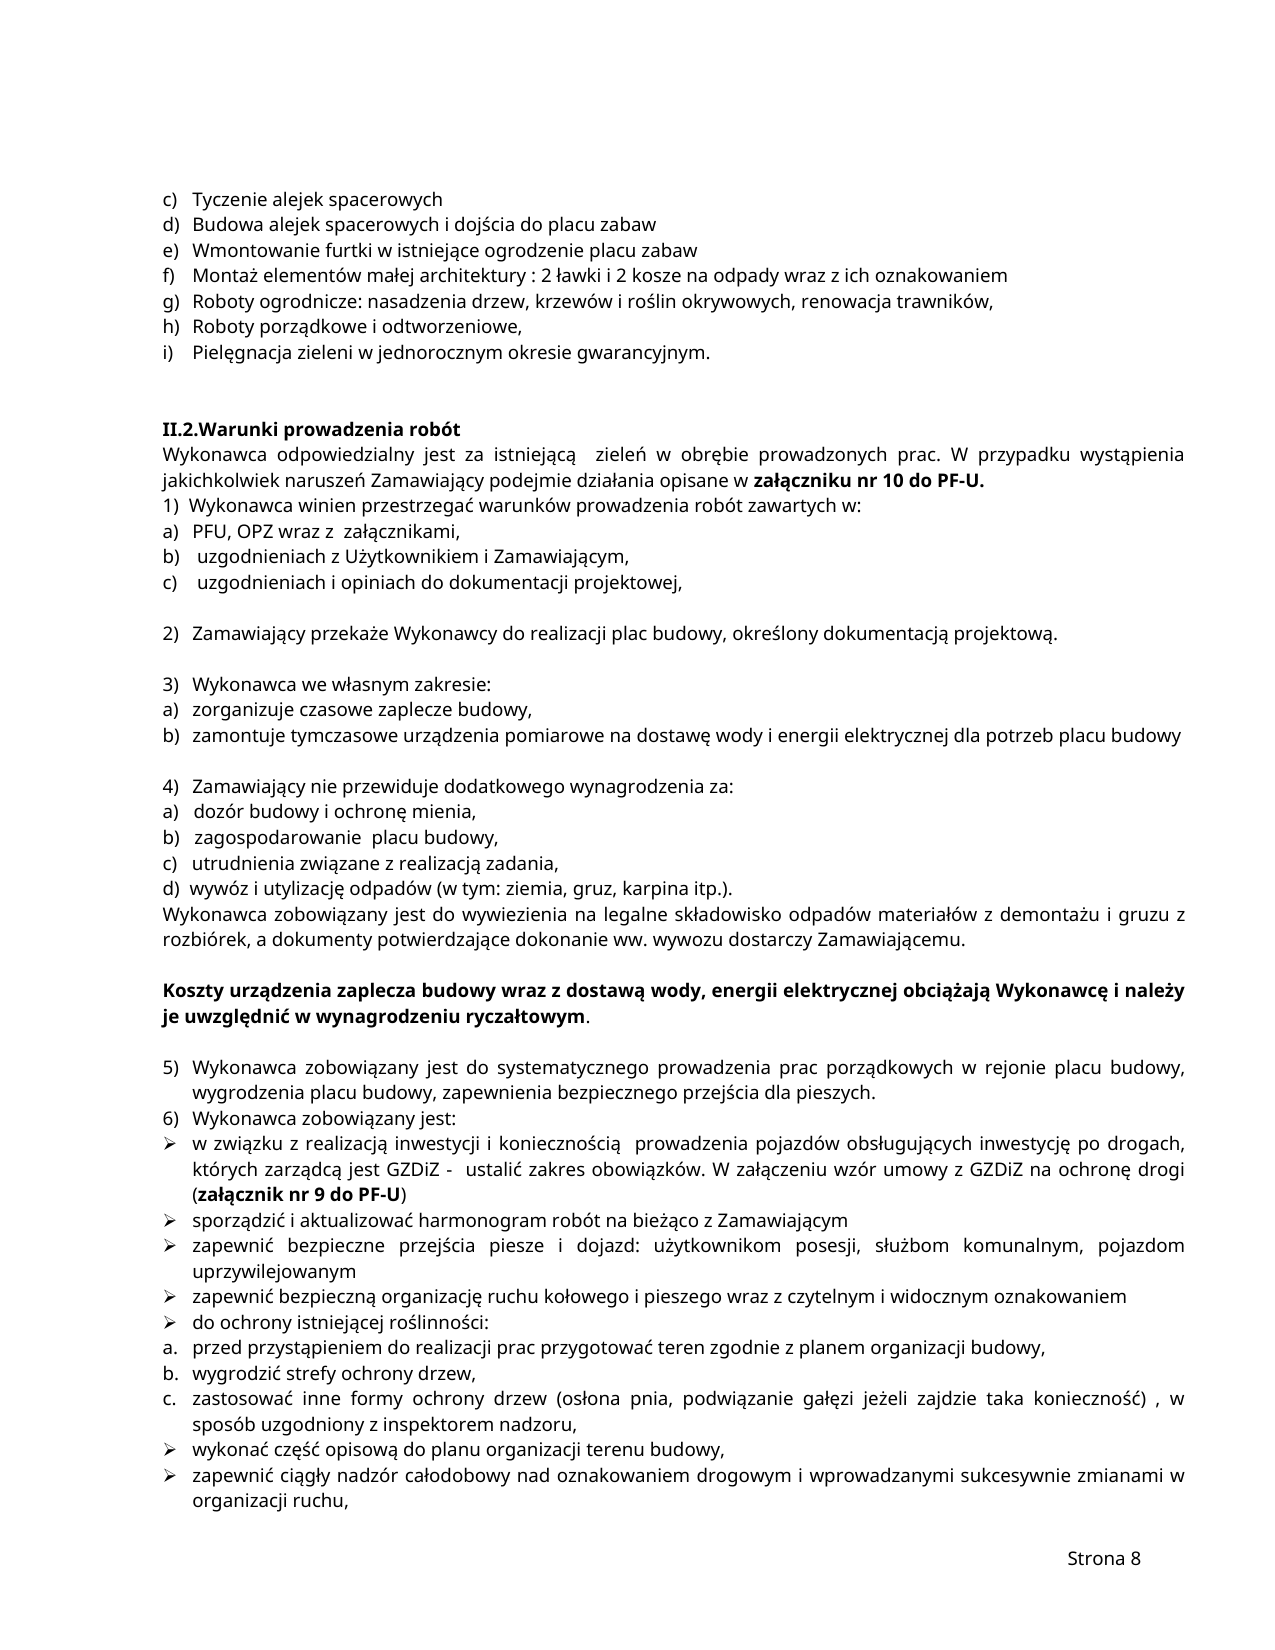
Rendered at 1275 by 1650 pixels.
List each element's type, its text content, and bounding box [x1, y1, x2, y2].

text Wykonawca odpowiedzialny jest za istniejącą zieleń w obrębie prowadzonych prac. W przypadku wystąpienia jakichkolwiek naruszeń Zamawiający podejmie działania opisane w załączniku nr 10 do PF-U. [162, 441, 1186, 492]
list zorganizuje czasowe zaplecze budowy, [162, 697, 1186, 722]
list Wmontowanie furtki w istniejące ogrodzenie placu zabaw [162, 237, 1186, 263]
text b) zagospodarowanie placu budowy, [162, 824, 1186, 850]
text Wykonawca zobowiązany jest do wywiezienia na legalne składowisko odpadów materiałów z demontażu i gruzu z rozbiórek, a dokumenty potwierdzające dokonanie ww. wywozu dostarczy Zamawiającemu. [162, 901, 1186, 952]
text Koszty urządzenia zaplecza budowy wraz z dostawą wody, energii elektrycznej obciążają Wykonawcę i należy je uwzględnić w wynagrodzeniu ryczałtowym. [162, 977, 1186, 1028]
list wykonać część opisową do planu organizacji terenu budowy, [162, 1437, 1186, 1462]
list do ochrony istniejącej roślinności: [162, 1309, 1186, 1335]
text II.2.Warunki prowadzenia robót [162, 416, 1186, 441]
list PFU, OPZ wraz z załącznikami, [162, 518, 1186, 543]
list wygrodzić strefy ochrony drzew, [162, 1360, 1186, 1386]
list Roboty porządkowe i odtworzeniowe, [162, 314, 1186, 339]
list zapewnić ciągły nadzór całodobowy nad oznakowaniem drogowym i wprowadzanymi sukcesywnie zmianami w organizacji ruchu, [162, 1462, 1186, 1513]
list Pielęgnacja zieleni w jednorocznym okresie gwarancyjnym. [162, 339, 1186, 365]
text d) wywóz i utylizację odpadów (w tym: ziemia, gruz, karpina itp.). [162, 875, 1186, 901]
list Budowa alejek spacerowych i dojścia do placu zabaw [162, 212, 1186, 237]
list sporządzić i aktualizować harmonogram robót na bieżąco z Zamawiającym [162, 1207, 1186, 1233]
list zastosować inne formy ochrony drzew (osłona pnia, podwiązanie gałęzi jeżeli zajdzie taka konieczność) , w sposób uzgodniony z inspektorem nadzoru, [162, 1386, 1186, 1437]
list Zamawiający nie przewiduje dodatkowego wynagrodzenia za: [162, 773, 1186, 799]
text c) utrudnienia związane z realizacją zadania, [162, 850, 1186, 875]
list Wykonawca zobowiązany jest do systematycznego prowadzenia prac porządkowych w rejonie placu budowy, wygrodzenia placu budowy, zapewnienia bezpiecznego przejścia dla pieszych. [162, 1054, 1186, 1105]
list Wykonawca we własnym zakresie: [162, 671, 1186, 697]
list Wykonawca zobowiązany jest: [162, 1105, 1186, 1131]
text 1) Wykonawca winien przestrzegać warunków prowadzenia robót zawartych w: [162, 492, 1186, 518]
list Tyczenie alejek spacerowych [162, 186, 1186, 212]
list zamontuje tymczasowe urządzenia pomiarowe na dostawę wody i energii elektrycznej dla potrzeb placu budowy [162, 722, 1186, 748]
list Zamawiający przekaże Wykonawcy do realizacji plac budowy, określony dokumentacją projektową. [162, 620, 1186, 646]
list zapewnić bezpieczne przejścia piesze i dojazd: użytkownikom posesji, służbom komunalnym, pojazdom uprzywilejowanym [162, 1233, 1186, 1284]
list a) dozór budowy i ochronę mienia, [162, 799, 1186, 824]
list zapewnić bezpieczną organizację ruchu kołowego i pieszego wraz z czytelnym i widocznym oznakowaniem [162, 1284, 1186, 1309]
list uzgodnieniach z Użytkownikiem i Zamawiającym, [162, 543, 1186, 569]
list w związku z realizacją inwestycji i koniecznością prowadzenia pojazdów obsługujących inwestycję po drogach, których zarządcą jest GZDiZ - ustalić zakres obowiązków. W załączeniu wzór umowy z GZDiZ na ochronę drogi (załącznik nr 9 do PF-U) [162, 1131, 1186, 1207]
list Montaż elementów małej architektury : 2 ławki i 2 kosze na odpady wraz z ich oznakowaniem [162, 263, 1186, 288]
list przed przystąpieniem do realizacji prac przygotować teren zgodnie z planem organizacji budowy, [162, 1335, 1186, 1360]
list uzgodnieniach i opiniach do dokumentacji projektowej, [162, 569, 1186, 594]
list Roboty ogrodnicze: nasadzenia drzew, krzewów i roślin okrywowych, renowacja trawników, [162, 288, 1186, 314]
